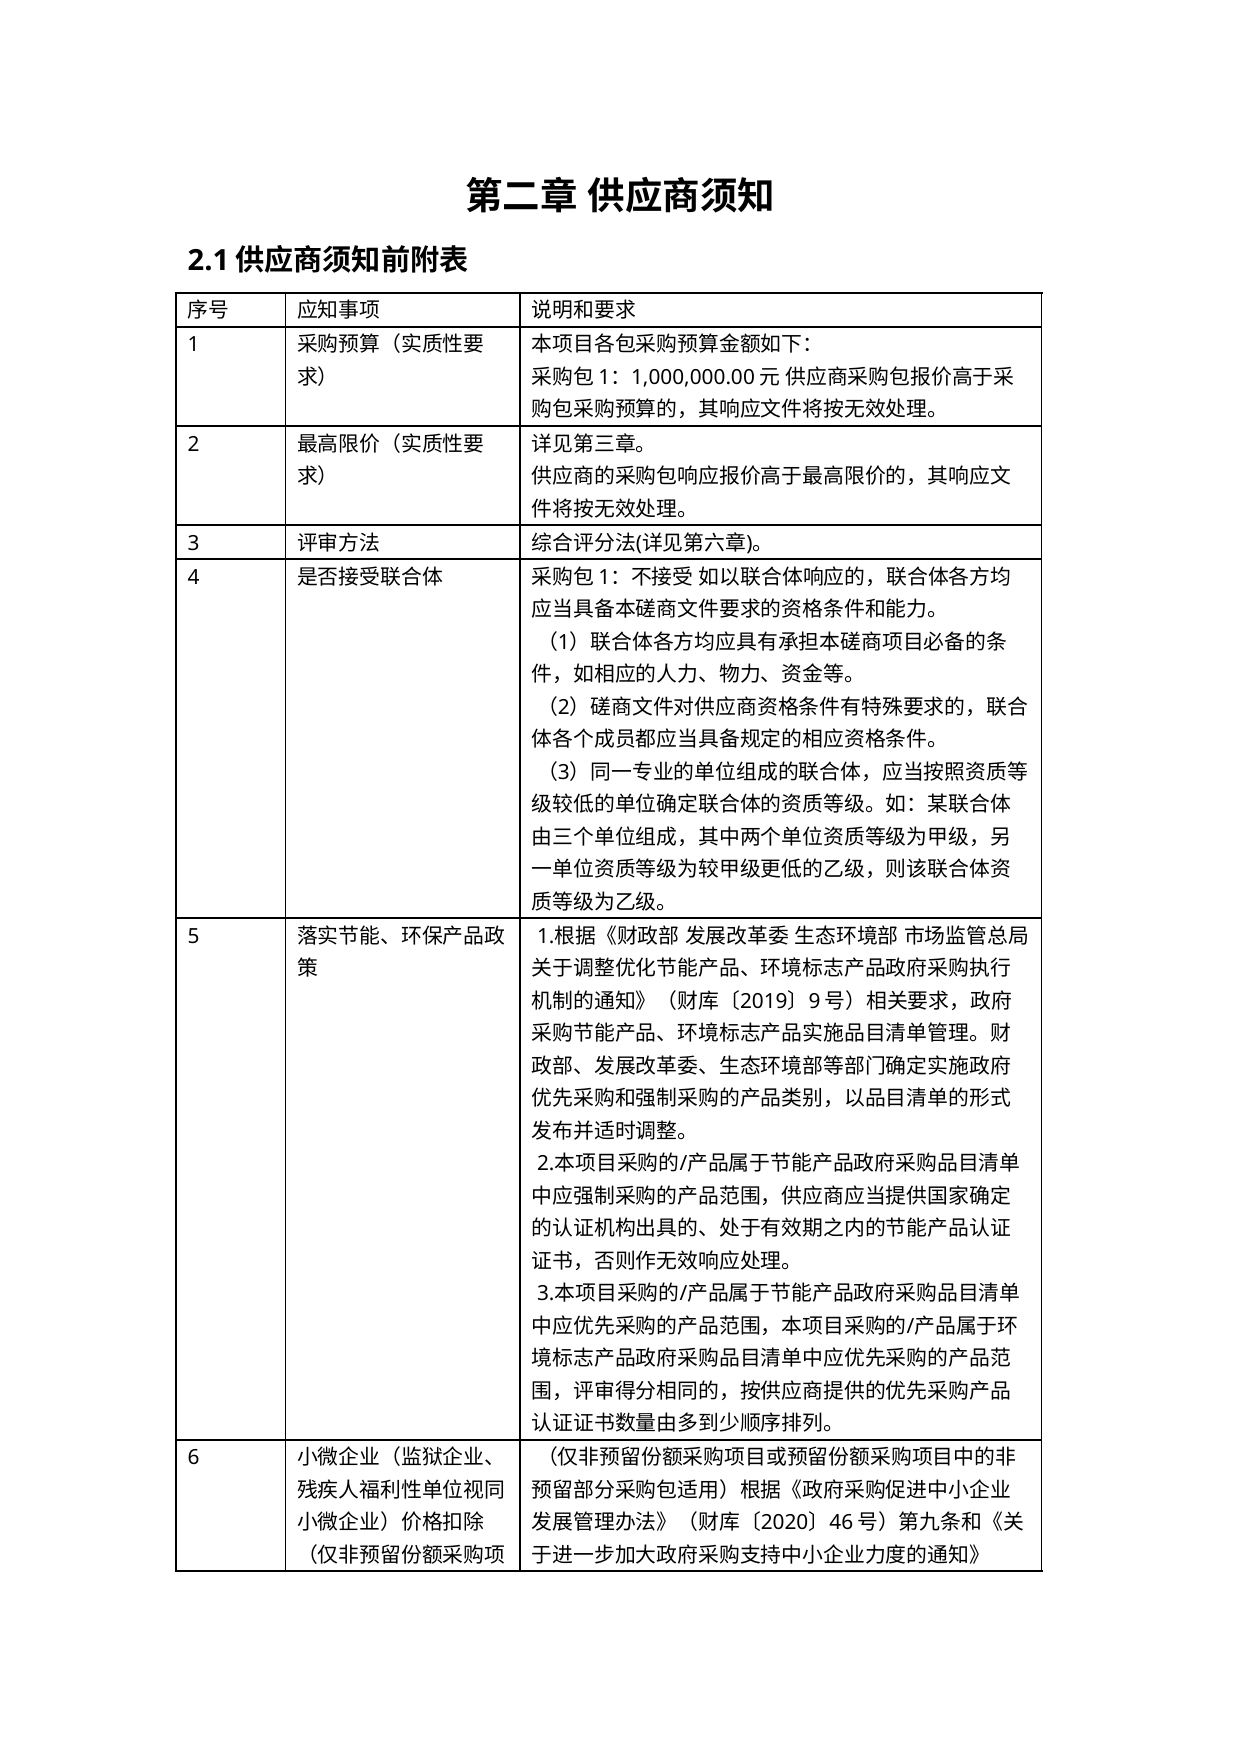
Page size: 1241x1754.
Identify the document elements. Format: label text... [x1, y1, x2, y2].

table_cell 是否接受联合体 [286, 560, 519, 917]
table_cell 4 [177, 560, 285, 917]
text 第二章 供应商须知 [187, 162, 1053, 227]
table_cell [286, 1441, 519, 1570]
text 2.1供应商须知前附表 [187, 227, 1053, 292]
table_cell 1.根据《财政部 发展改革委 生态环境部 市场监管总局关于调整优化节能产品、环境标志产品政府采购执行机制的通知》（财库〔2019〕9号）相关要求，政府采购节能产品、环境标志产品实施品目清单管理。财政部、发展改革委、生态环境部等部门确定实施政府优先采购和强制采购的产品类别，以品目清单的形式发布并适时调整。 2.本项目采购的/产品属于节能产品政府采购品目清单中应强制采购的产品范围，供应商应当提供国家确定的认证机构出具的、处于有效期之内的节能产品认证证书，否则作无效响应处理。 3.本项目采购的/产品属于节能产品政府采购品目清单中应优先采购的产品范围，本项目采购的/产品属于环境标志产品政府采购品目清单中应优先采购的产品范围，评审得分相同的，按供应商提供的优先采购产品认证证书数量由多到少顺序排列。 [521, 919, 1041, 1439]
table_header 应知事项 [286, 294, 519, 326]
table_cell 最高限价（实质性要求） [286, 427, 519, 524]
table_cell 详见第三章。 供应商的采购包响应报价高于最高限价的，其响应文件将按无效处理。 [521, 427, 1041, 524]
table_cell 落实节能、环保产品政策 [286, 919, 519, 1439]
table_header 说明和要求 [521, 294, 1041, 326]
table_cell 采购包1：不接受 如以联合体响应的，联合体各方均应当具备本磋商文件要求的资格条件和能力。 （1）联合体各方均应具有承担本磋商项目必备的条件，如相应的人力、物力、资金等。 （2）磋商文件对供应商资格条件有特殊要求的，联合体各个成员都应当具备规定的相应资格条件。 （3）同一专业的单位组成的联合体，应当按照资质等级较低的单位确定联合体的资质等级。如：某联合体由三个单位组成，其中两个单位资质等级为甲级，另一单位资质等级为较甲级更低的乙级，则该联合体资质等级为乙级。 [521, 560, 1041, 917]
table_cell 评审方法 [286, 526, 519, 558]
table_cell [521, 1441, 1041, 1570]
table_cell 6 [177, 1441, 285, 1570]
table_cell 2 [177, 427, 285, 524]
table_cell 综合评分法(详见第六章)。 [521, 526, 1041, 558]
table_cell 5 [177, 919, 285, 1439]
table_cell 1 [177, 328, 285, 425]
table_cell 本项目各包采购预算金额如下： 采购包1：1,000,000.00元 供应商采购包报价高于采购包采购预算的，其响应文件将按无效处理。 [521, 328, 1041, 425]
table_cell 采购预算（实质性要求） [286, 328, 519, 425]
table_cell 3 [177, 526, 285, 558]
table_header 序号 [177, 294, 285, 326]
